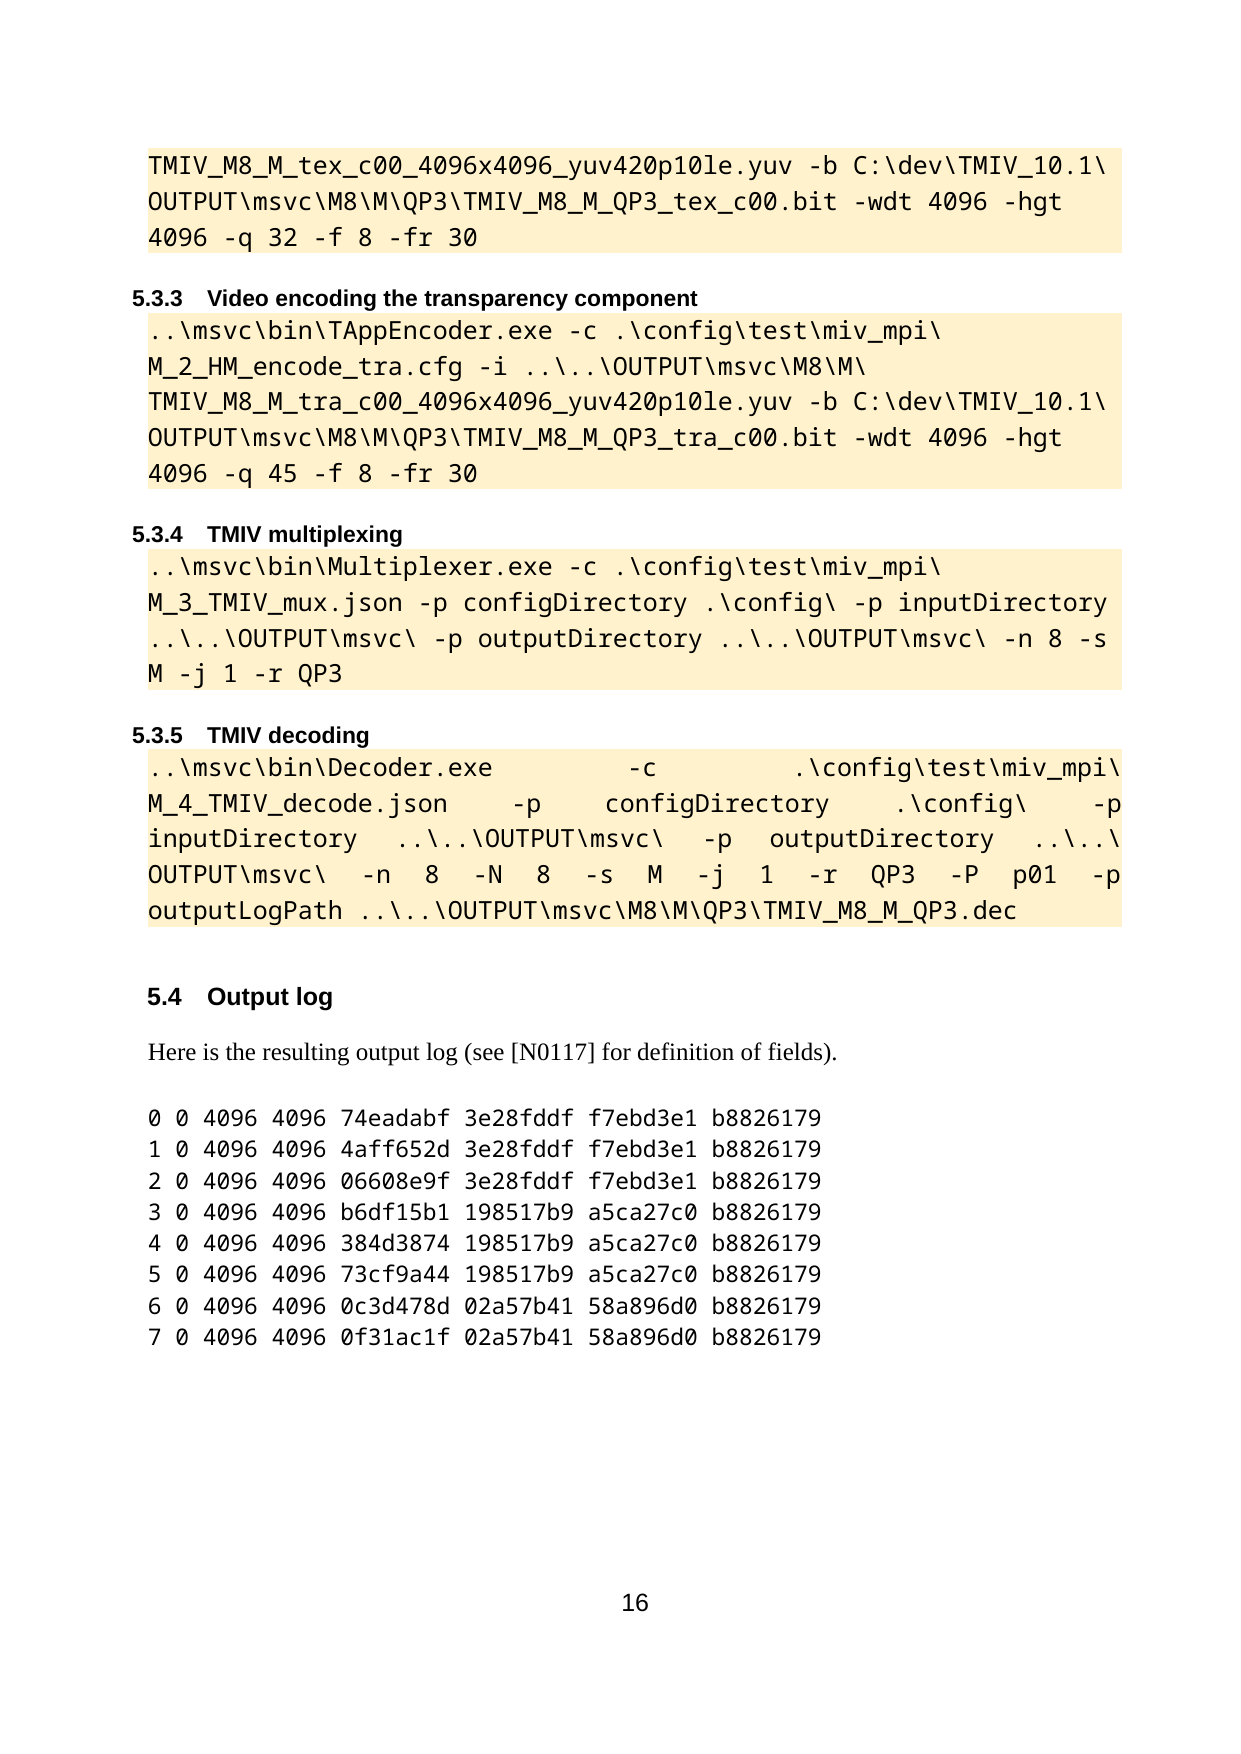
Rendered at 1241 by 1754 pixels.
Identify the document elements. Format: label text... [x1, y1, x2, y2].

text 6 0 4096 4096 0c3d478d 02a57b41 58a896d0 b8826179 [148, 1290, 1122, 1321]
subtitle Video encoding the transparency component [132, 285, 1122, 311]
text 0 0 4096 4096 74eadabf 3e28fddf f7ebd3e1 b8826179 [148, 1102, 1122, 1133]
text ..\msvc\bin\Multiplexer.exe -c .\config\test\miv_mpi\M_3_TMIV_mux.json -p configDirectory .\config\ -p inputDirectory ..\..\OUTPUT\msvc\ -p outputDirectory ..\..\OUTPUT\msvc\ -n 8 -s M -j 1 -r QP3 [148, 549, 1122, 690]
text 3 0 4096 4096 b6df15b1 198517b9 a5ca27c0 b8826179 [148, 1196, 1122, 1227]
text 7 0 4096 4096 0f31ac1f 02a57b41 58a896d0 b8826179 [148, 1321, 1122, 1352]
text ..\msvc\bin\Decoder.exe -c .\config\test\miv_mpi\M_4_TMIV_decode.json -p configDirectory .\config\ -p inputDirectory ..\..\OUTPUT\msvc\ -p outputDirectory ..\..\OUTPUT\msvc\ -n 8 -N 8 -s M -j 1 -r QP3 -P p01 -p outputLogPath ..\..\OUTPUT\msvc\M8\M\QP3\TMIV_M8_M_QP3.dec [148, 749, 1122, 927]
subtitle Output log [147, 982, 1122, 1011]
text 4 0 4096 4096 384d3874 198517b9 a5ca27c0 b8826179 [148, 1227, 1122, 1258]
subtitle TMIV decoding [132, 722, 1122, 748]
text ..\msvc\bin\TAppEncoder.exe -c .\config\test\miv_mpi\M_2_HM_encode_tra.cfg -i ..\..\OUTPUT\msvc\M8\M\TMIV_M8_M_tra_c00_4096x4096_yuv420p10le.yuv -b C:\dev\TMIV_10.1\OUTPUT\msvc\M8\M\QP3\TMIV_M8_M_QP3_tra_c00.bit -wdt 4096 -hgt 4096 -q 45 -f 8 -fr 30 [148, 313, 1122, 489]
subtitle TMIV multiplexing [132, 521, 1122, 548]
text 1 0 4096 4096 4aff652d 3e28fddf f7ebd3e1 b8826179 [148, 1133, 1122, 1165]
text 2 0 4096 4096 06608e9f 3e28fddf f7ebd3e1 b8826179 [148, 1165, 1122, 1196]
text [148, 148, 1122, 253]
text 5 0 4096 4096 73cf9a44 198517b9 a5ca27c0 b8826179 [148, 1258, 1122, 1290]
text Here is the resulting output log (see [N0117] for definition of fields). [148, 1037, 1122, 1066]
